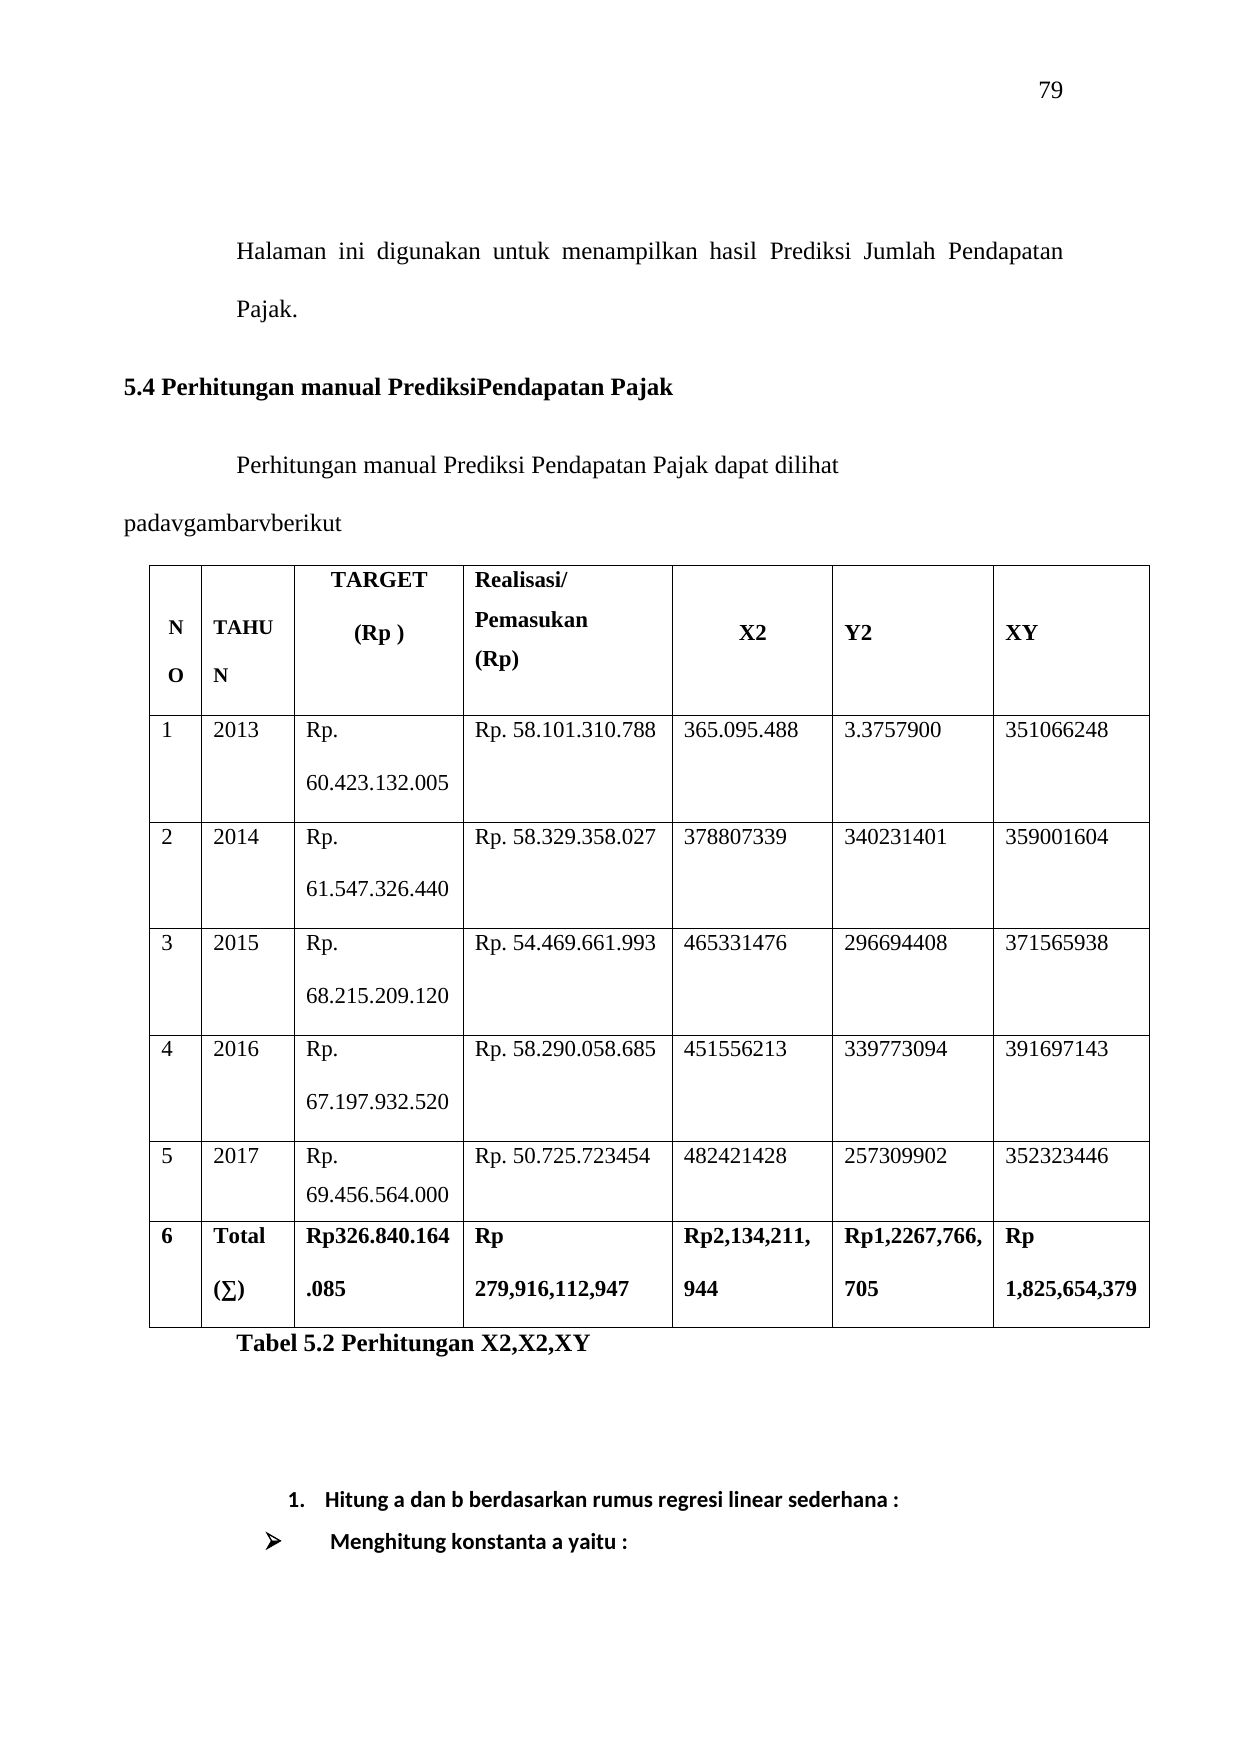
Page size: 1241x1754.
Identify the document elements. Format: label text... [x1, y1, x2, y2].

text Halaman ini digunakan untuk menampilkan hasil Prediksi Jumlah Pendapatan Pajak. [236, 236, 1063, 322]
table_cell 2017 [202, 1142, 294, 1221]
table_header TARGET (Rp ) [295, 566, 463, 715]
table_cell Rp. 58.101.310.788 [464, 716, 672, 822]
table_cell Rp1,2267,766,705 [833, 1222, 993, 1327]
table_cell Rp. 67.197.932.520 [295, 1036, 463, 1141]
table_cell 2013 [202, 716, 294, 822]
table_cell 451556213 [673, 1036, 832, 1141]
table_cell Rp. 58.329.358.027 [464, 823, 672, 928]
table_cell Rp. 54.469.661.993 [464, 929, 672, 1034]
table_cell 2014 [202, 823, 294, 928]
list Hitung a dan b berdasarkan rumus regresi linear sederhana : [287, 1485, 1063, 1513]
table_cell 5 [150, 1142, 201, 1221]
table_cell Rp. 69.456.564.000 [295, 1142, 463, 1221]
table_cell Rp326.840.164.085 [295, 1222, 463, 1327]
list Menghitung konstanta a yaitu : [264, 1527, 1063, 1555]
table_cell 365.095.488 [673, 716, 832, 822]
table_cell 465331476 [673, 929, 832, 1034]
subtitle Perhitungan manual Prediksi Pendapatan Pajak dapat dilihat padavgambarvberikut [124, 450, 1063, 537]
table_cell 371565938 [994, 929, 1149, 1034]
table_cell 2 [150, 823, 201, 928]
table_cell 6 [150, 1222, 201, 1327]
table_cell Rp2,134,211,944 [673, 1222, 832, 1327]
table_header TAHUN [202, 566, 294, 715]
table_cell 391697143 [994, 1036, 1149, 1141]
table_cell 351066248 [994, 716, 1149, 822]
table_header Y2 [833, 566, 993, 715]
table_cell Total (∑) [202, 1222, 294, 1327]
table_header X2 [673, 566, 832, 715]
table_cell 378807339 [673, 823, 832, 928]
table_header XY [994, 566, 1149, 715]
table_cell Rp 279,916,112,947 [464, 1222, 672, 1327]
table_cell 3 [150, 929, 201, 1034]
table_cell Rp. 50.725.723454 [464, 1142, 672, 1221]
table_cell 257309902 [833, 1142, 993, 1221]
table_cell 359001604 [994, 823, 1149, 928]
table_header NO [150, 566, 201, 715]
table_cell 2015 [202, 929, 294, 1034]
table_cell Rp. 58.290.058.685 [464, 1036, 672, 1141]
table_cell 4 [150, 1036, 201, 1141]
text Tabel 5.2 Perhitungan X2,X2,XY [236, 1328, 1063, 1357]
table_cell Rp. 60.423.132.005 [295, 716, 463, 822]
table_cell 2016 [202, 1036, 294, 1141]
table_cell 340231401 [833, 823, 993, 928]
table_header Realisasi/Pemasukan (Rp) [464, 566, 672, 715]
table_cell Rp. 61.547.326.440 [295, 823, 463, 928]
table_cell 296694408 [833, 929, 993, 1034]
table_cell Rp. 68.215.209.120 [295, 929, 463, 1034]
table_cell Rp 1,825,654,379 [994, 1222, 1149, 1327]
table_cell 1 [150, 716, 201, 822]
table_cell 482421428 [673, 1142, 832, 1221]
table_cell 339773094 [833, 1036, 993, 1141]
subtitle Perhitungan manual PrediksiPendapatan Pajak [124, 372, 1063, 401]
table_cell 352323446 [994, 1142, 1149, 1221]
table_cell 3.3757900 [833, 716, 993, 822]
